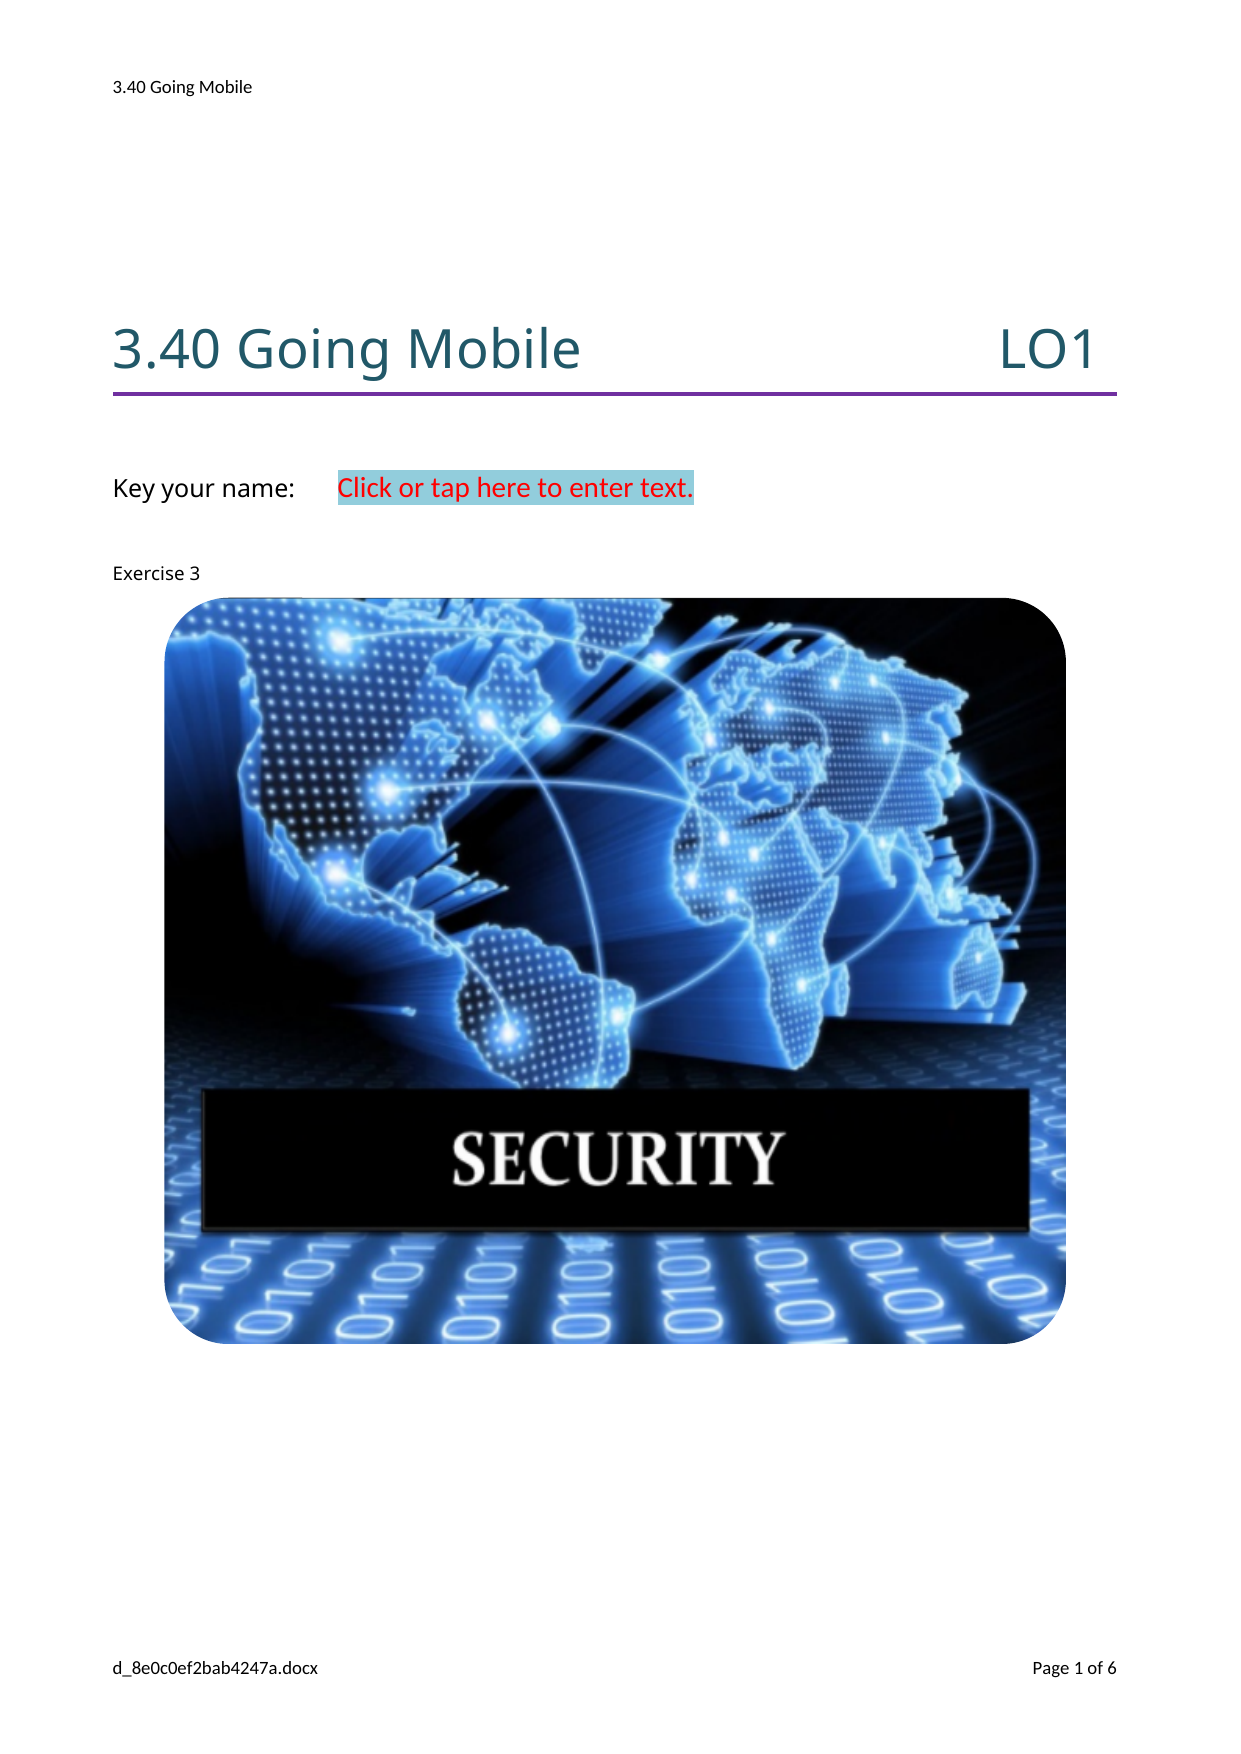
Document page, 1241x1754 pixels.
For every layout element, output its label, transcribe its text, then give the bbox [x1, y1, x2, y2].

title 3.40 Going Mobile LO1 [112, 310, 1117, 396]
text Key your name: [112, 469, 1117, 505]
picture [164, 597, 1066, 1344]
text Exercise 3 [112, 560, 1117, 586]
